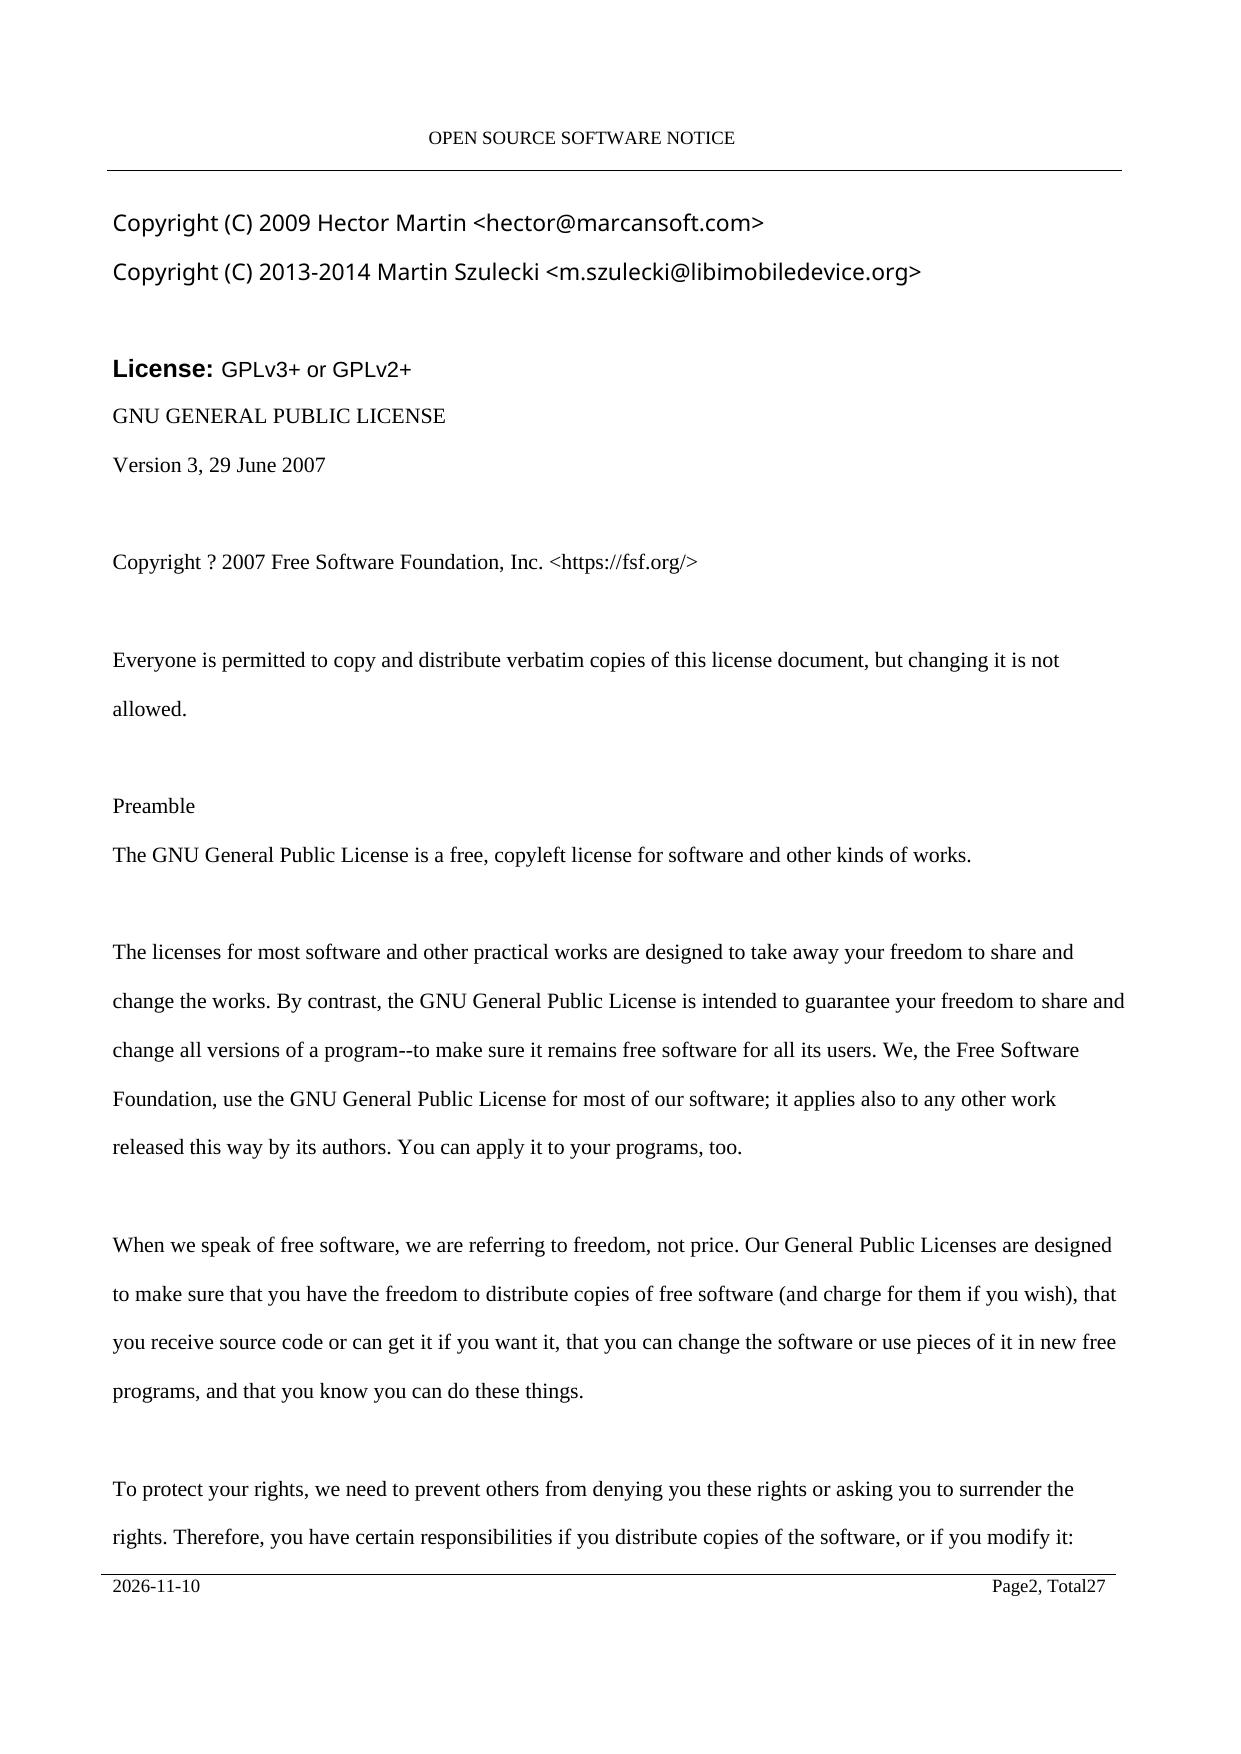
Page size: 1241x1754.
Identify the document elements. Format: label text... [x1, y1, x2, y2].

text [112, 399, 1128, 1553]
text License: GPLv3+ or GPLv2+ [112, 353, 1128, 385]
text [112, 206, 1128, 336]
